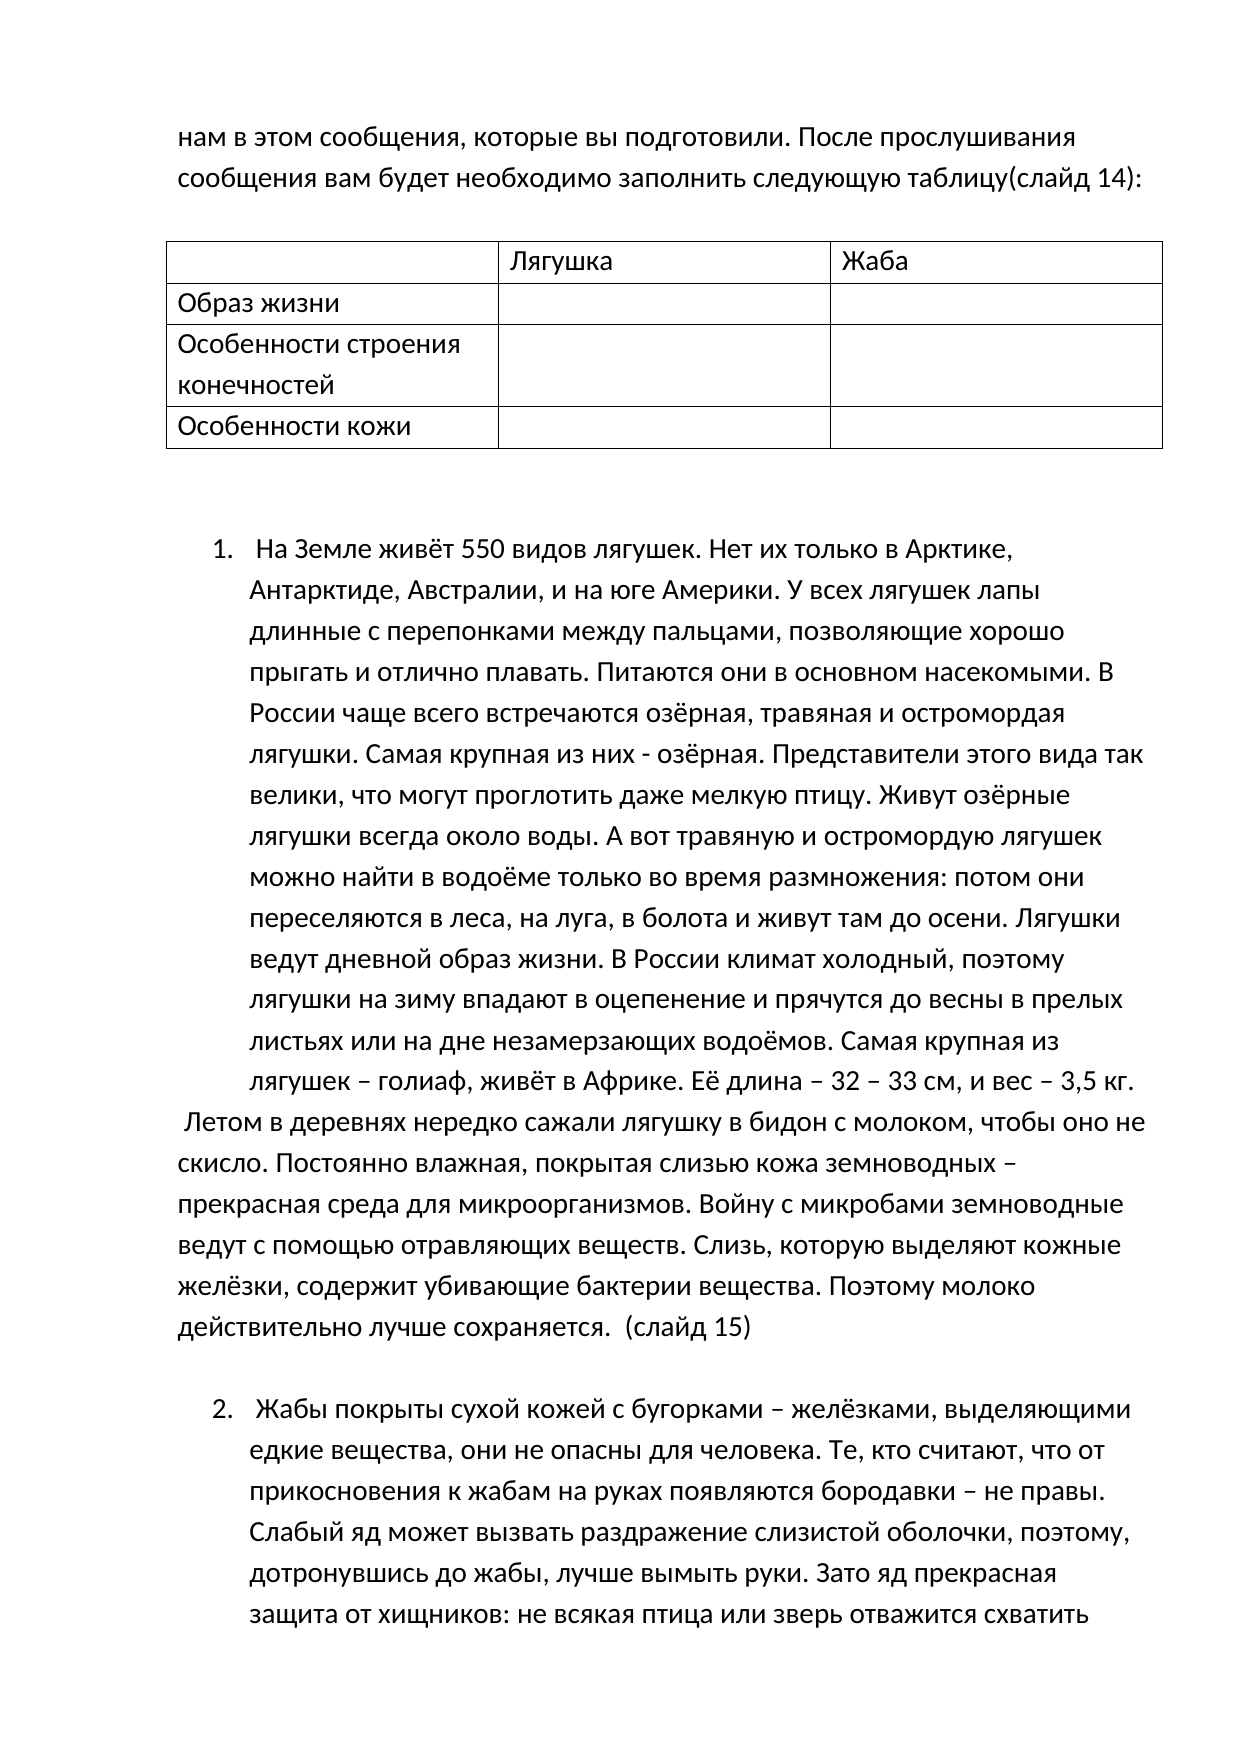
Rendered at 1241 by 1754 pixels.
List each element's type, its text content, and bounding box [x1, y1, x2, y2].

table_cell Особенности кожи [167, 407, 498, 447]
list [212, 1390, 1152, 1630]
table_cell Образ жизни [167, 284, 498, 324]
table_header [167, 242, 498, 283]
table_cell [499, 407, 830, 447]
table_cell [831, 325, 1162, 406]
table_cell Особенности строения конечностей [167, 325, 498, 406]
table_header Лягушка [499, 242, 830, 283]
table_header Жаба [831, 242, 1162, 283]
text Летом в деревнях нередко сажали лягушку в бидон с молоком, чтобы оно не скисло. Постоянно влажная, покрытая слизью кожа земноводных – прекрасная среда для микроорганизмов. Войну с микробами земноводные ведут с помощью отравляющих веществ. Слизь, которую выделяют кожные желёзки, содержит убивающие бактерии вещества. Поэтому молоко действительно лучше сохраняется. (слайд 15) [177, 1103, 1152, 1344]
list На Земле живёт 550 видов лягушек. Нет их только в Арктике, Антарктиде, Австралии, и на юге Америки. У всех лягушек лапы длинные с перепонками между пальцами, позволяющие хорошо прыгать и отлично плавать. Питаются они в основном насекомыми. В России чаще всего встречаются озёрная, травяная и остромордая лягушки. Самая крупная из них - озёрная. Представители этого вида так велики, что могут проглотить даже мелкую птицу. Живут озёрные лягушки всегда около воды. А вот травяную и остромордую лягушек можно найти в водоёме только во время размножения: потом они переселяются в леса, на луга, в болота и живут там до осени. Лягушки ведут дневной образ жизни. В России климат холодный, поэтому лягушки на зиму впадают в оцепенение и прячутся до весны в прелых листьях или на дне незамерзающих водоёмов. Самая крупная из лягушек – голиаф, живёт в Африке. Её длина – 32 – 33 см, и вес – 3,5 кг. [212, 530, 1152, 1098]
table_cell [499, 325, 830, 406]
table_cell [831, 284, 1162, 324]
table_cell [499, 284, 830, 324]
table_cell [831, 407, 1162, 447]
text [177, 118, 1152, 195]
